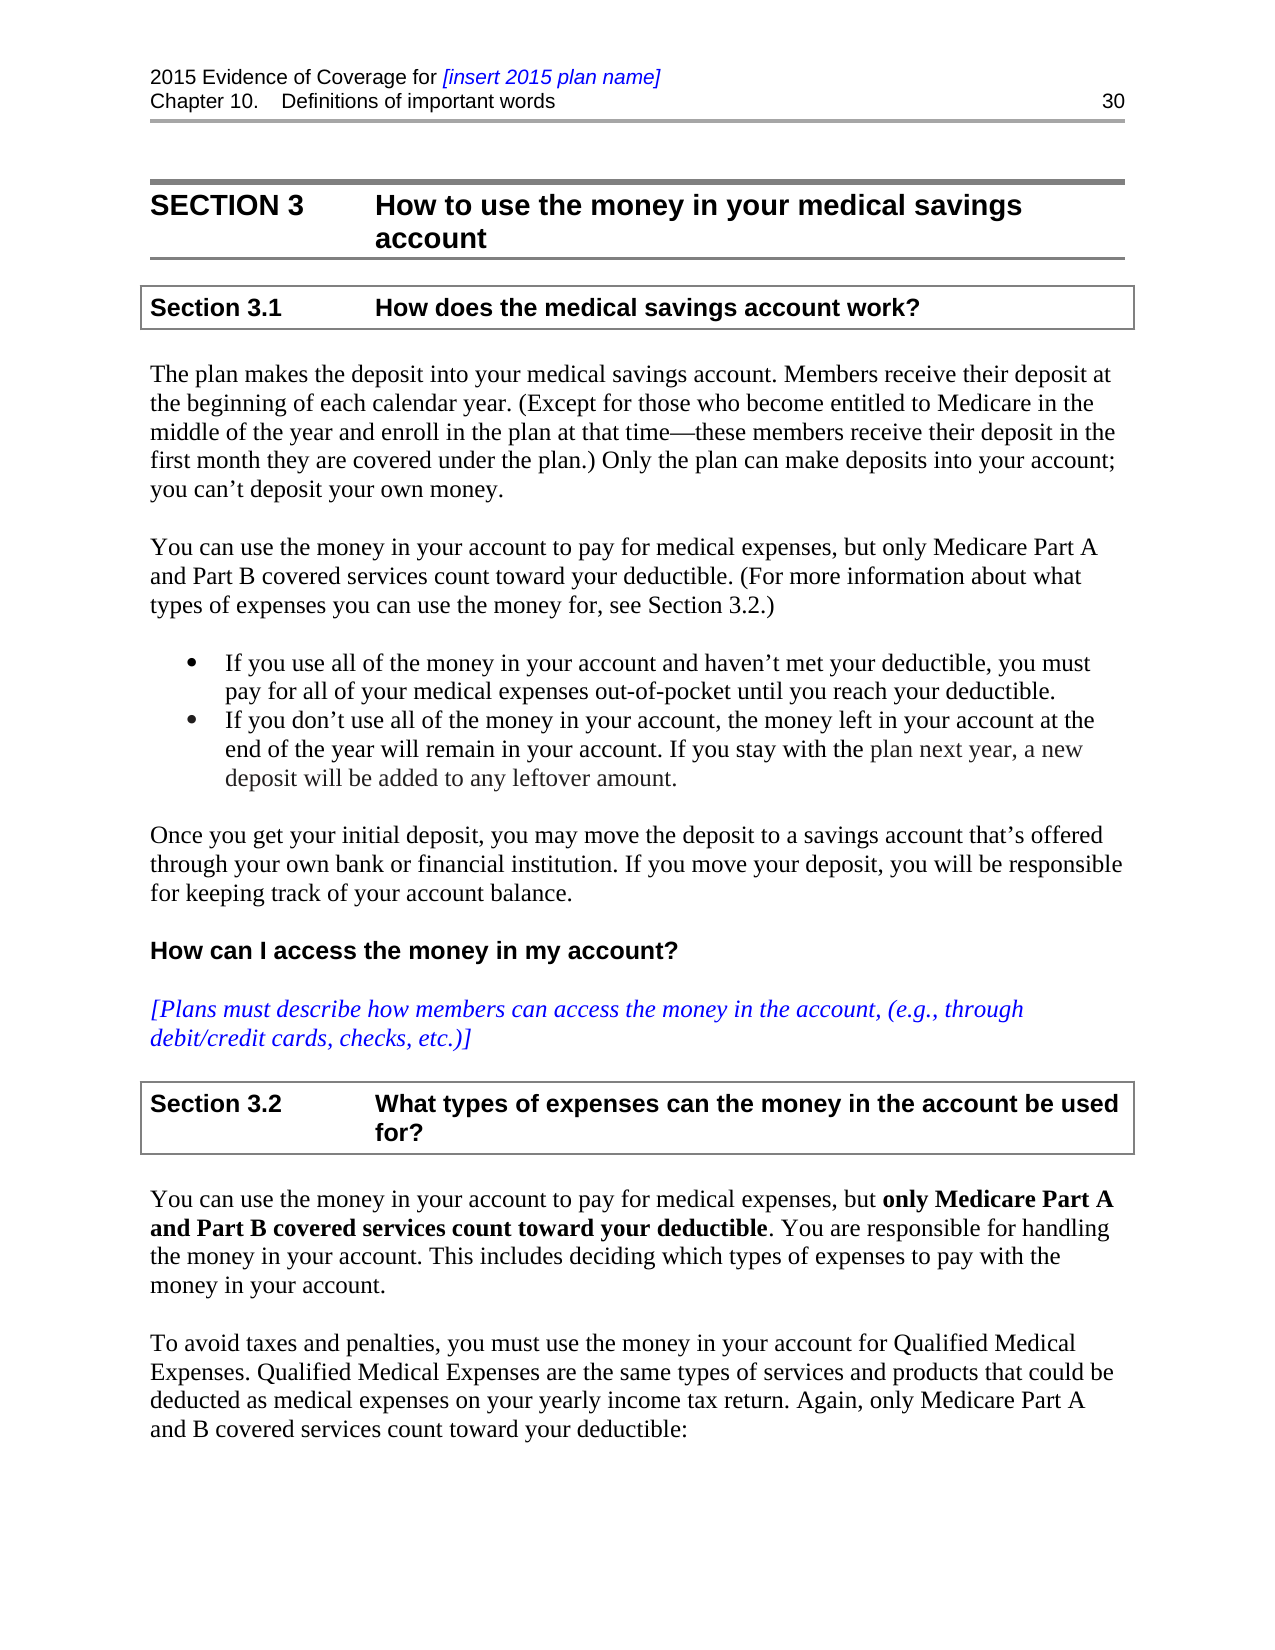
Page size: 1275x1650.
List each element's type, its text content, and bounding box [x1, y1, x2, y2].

text Once you get your initial deposit, you may move the deposit to a savings account that’s offered through your own bank or financial institution. If you move your deposit, you will be responsible for keeping track of your account balance. [150, 833, 1125, 919]
list If you use all of the money in your account and haven’t met your deductible, you must pay for all of your medical expenses out-of-pocket until you reach your deductible. [187, 648, 1125, 705]
text To avoid taxes and penalties, you must use the money in your account for Qualified Medical Expenses. Qualified Medical Expenses are the same types of services and products that could be deducted as medical expenses on your yearly income tax return. Again, only Medicare Part A and B covered services count toward your deductible: [150, 1341, 1125, 1456]
subtitle Section 3.2 What types of expenses can the money in the account be used for? [142, 1095, 1133, 1165]
text You can use the money in your account to pay for medical expenses, but only Medicare Part A and Part B covered services count toward your deductible. (For more information about what types of expenses you can use the money for, see Section 3.2.) [150, 532, 1125, 618]
text [Plans must describe how members can access the money in the account, (e.g., through debit/credit cards, checks, etc.)] [150, 1006, 1125, 1064]
subtitle Section 3.1 How does the medical savings account work? [142, 287, 1133, 328]
text The plan makes the deposit into your medical savings account. Members receive their deposit at the beginning of each calendar year. (Except for those who become entitled to Medicare in the middle of the year and enroll in the plan at that time—these members receive their deposit in the first month they are covered under the plan.) Only the plan can make deposits into your account; you can’t deposit your own money. [150, 359, 1125, 503]
subtitle SECTION 3 How to use the money in your medical savings account [150, 185, 1125, 257]
list If you don’t use all of the money in your account, the money left in your account at the end of the year will remain in your account. If you stay with the plan next year, a new deposit will be added to any leftover amount. [187, 718, 1125, 804]
subtitle How can I access the money in my account? [150, 948, 1125, 977]
text You can use the money in your account to pay for medical expenses, but only Medicare Part A and Part B covered services count toward your deductible. You are responsible for handling the money in your account. This includes deciding which types of expenses to pay with the money in your account. [150, 1196, 1125, 1311]
